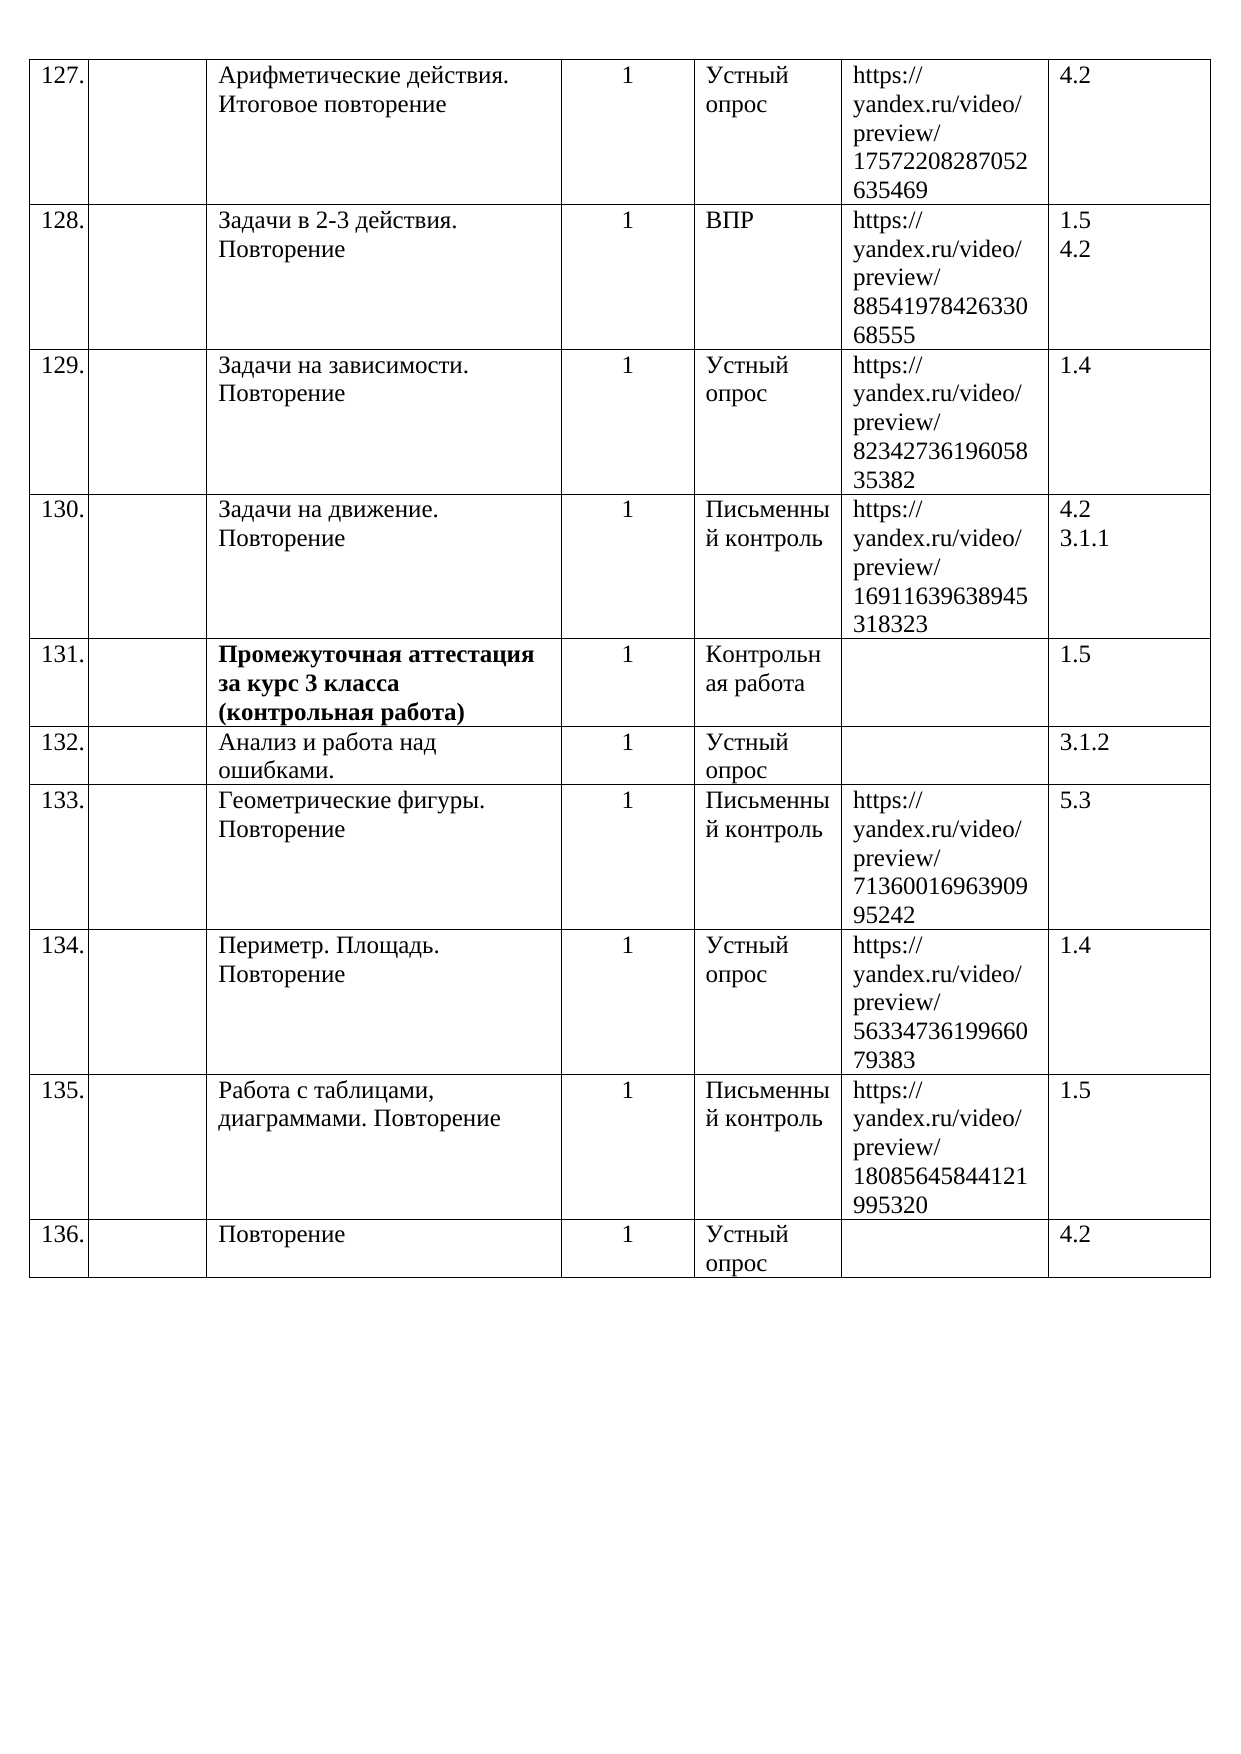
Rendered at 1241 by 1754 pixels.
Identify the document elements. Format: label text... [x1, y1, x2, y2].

table_cell Задачи в 2-3 действия. Повторение [207, 205, 561, 349]
table_cell [89, 639, 206, 726]
table_cell [89, 1075, 206, 1218]
table_cell 1 [562, 785, 694, 929]
table_cell [89, 495, 206, 638]
table_cell [89, 930, 206, 1074]
table_cell 1 [562, 930, 694, 1074]
table_cell 3.1.2 [1049, 727, 1210, 784]
table_cell https://yandex.ru/video/preview/8234273619605835382 [842, 350, 1048, 493]
table_cell 1 [562, 639, 694, 726]
table_cell Задачи на движение. Повторение [207, 495, 561, 638]
table_cell [89, 1220, 206, 1277]
table_cell 1.5 [1049, 1075, 1210, 1218]
table_cell [30, 350, 88, 493]
table_cell [842, 1220, 1048, 1277]
table_cell [842, 727, 1048, 784]
table_cell Устный опрос [695, 727, 841, 784]
table_cell https://yandex.ru/video/preview/5633473619966079383 [842, 930, 1048, 1074]
table_cell Устный опрос [695, 1220, 841, 1277]
table_cell 1 [562, 727, 694, 784]
table_cell [30, 60, 88, 204]
table_cell [30, 205, 88, 349]
table_cell [30, 639, 88, 726]
table_cell [30, 727, 88, 784]
table_cell 1 [562, 495, 694, 638]
table_cell https://yandex.ru/video/preview/18085645844121995320 [842, 1075, 1048, 1218]
table_cell [89, 60, 206, 204]
table_cell 4.2 [1049, 1220, 1210, 1277]
table_cell [30, 785, 88, 929]
table_cell 1.4 [1049, 350, 1210, 493]
table_cell Письменный контроль [695, 1075, 841, 1218]
table_cell Геометрические фигуры. Повторение [207, 785, 561, 929]
table_cell [89, 350, 206, 493]
table_cell [30, 495, 88, 638]
table_cell 5.3 [1049, 785, 1210, 929]
table_cell 1 [562, 60, 694, 204]
table_cell Повторение [207, 1220, 561, 1277]
table_cell [89, 785, 206, 929]
table_cell Контрольная работа [695, 639, 841, 726]
table_cell Промежуточная аттестация за курс 3 класса (контрольная работа) [207, 639, 561, 726]
table_cell Письменный контроль [695, 785, 841, 929]
table_cell 1.4 [1049, 930, 1210, 1074]
table_cell Устный опрос [695, 60, 841, 204]
table_cell Задачи на зависимости. Повторение [207, 350, 561, 493]
table_cell 4.2 3.1.1 [1049, 495, 1210, 638]
table_cell Анализ и работа над ошибками. [207, 727, 561, 784]
table_cell Письменный контроль [695, 495, 841, 638]
table_cell [89, 205, 206, 349]
table_cell [30, 1220, 88, 1277]
table_cell https://yandex.ru/video/preview/7136001696390995242 [842, 785, 1048, 929]
table_cell https://yandex.ru/video/preview/17572208287052635469 [842, 60, 1048, 204]
table_cell 1 [562, 205, 694, 349]
table_cell 1 [562, 1075, 694, 1218]
table_cell Арифметические действия. Итоговое повторение [207, 60, 561, 204]
table_cell [842, 639, 1048, 726]
table_cell [30, 930, 88, 1074]
table_cell https://yandex.ru/video/preview/16911639638945318323 [842, 495, 1048, 638]
table_cell Работа с таблицами, диаграммами. Повторение [207, 1075, 561, 1218]
table_cell Устный опрос [695, 350, 841, 493]
table_cell 1 [562, 1220, 694, 1277]
table_cell https://yandex.ru/video/preview/8854197842633068555 [842, 205, 1048, 349]
table_cell 1.5 [1049, 639, 1210, 726]
table_cell ВПР [695, 205, 841, 349]
table_cell 1 [562, 350, 694, 493]
table_cell [89, 727, 206, 784]
table_cell Периметр. Площадь. Повторение [207, 930, 561, 1074]
table_cell 1.5 4.2 [1049, 205, 1210, 349]
table_cell 4.2 [1049, 60, 1210, 204]
table_cell Устный опрос [695, 930, 841, 1074]
table_cell [30, 1075, 88, 1218]
